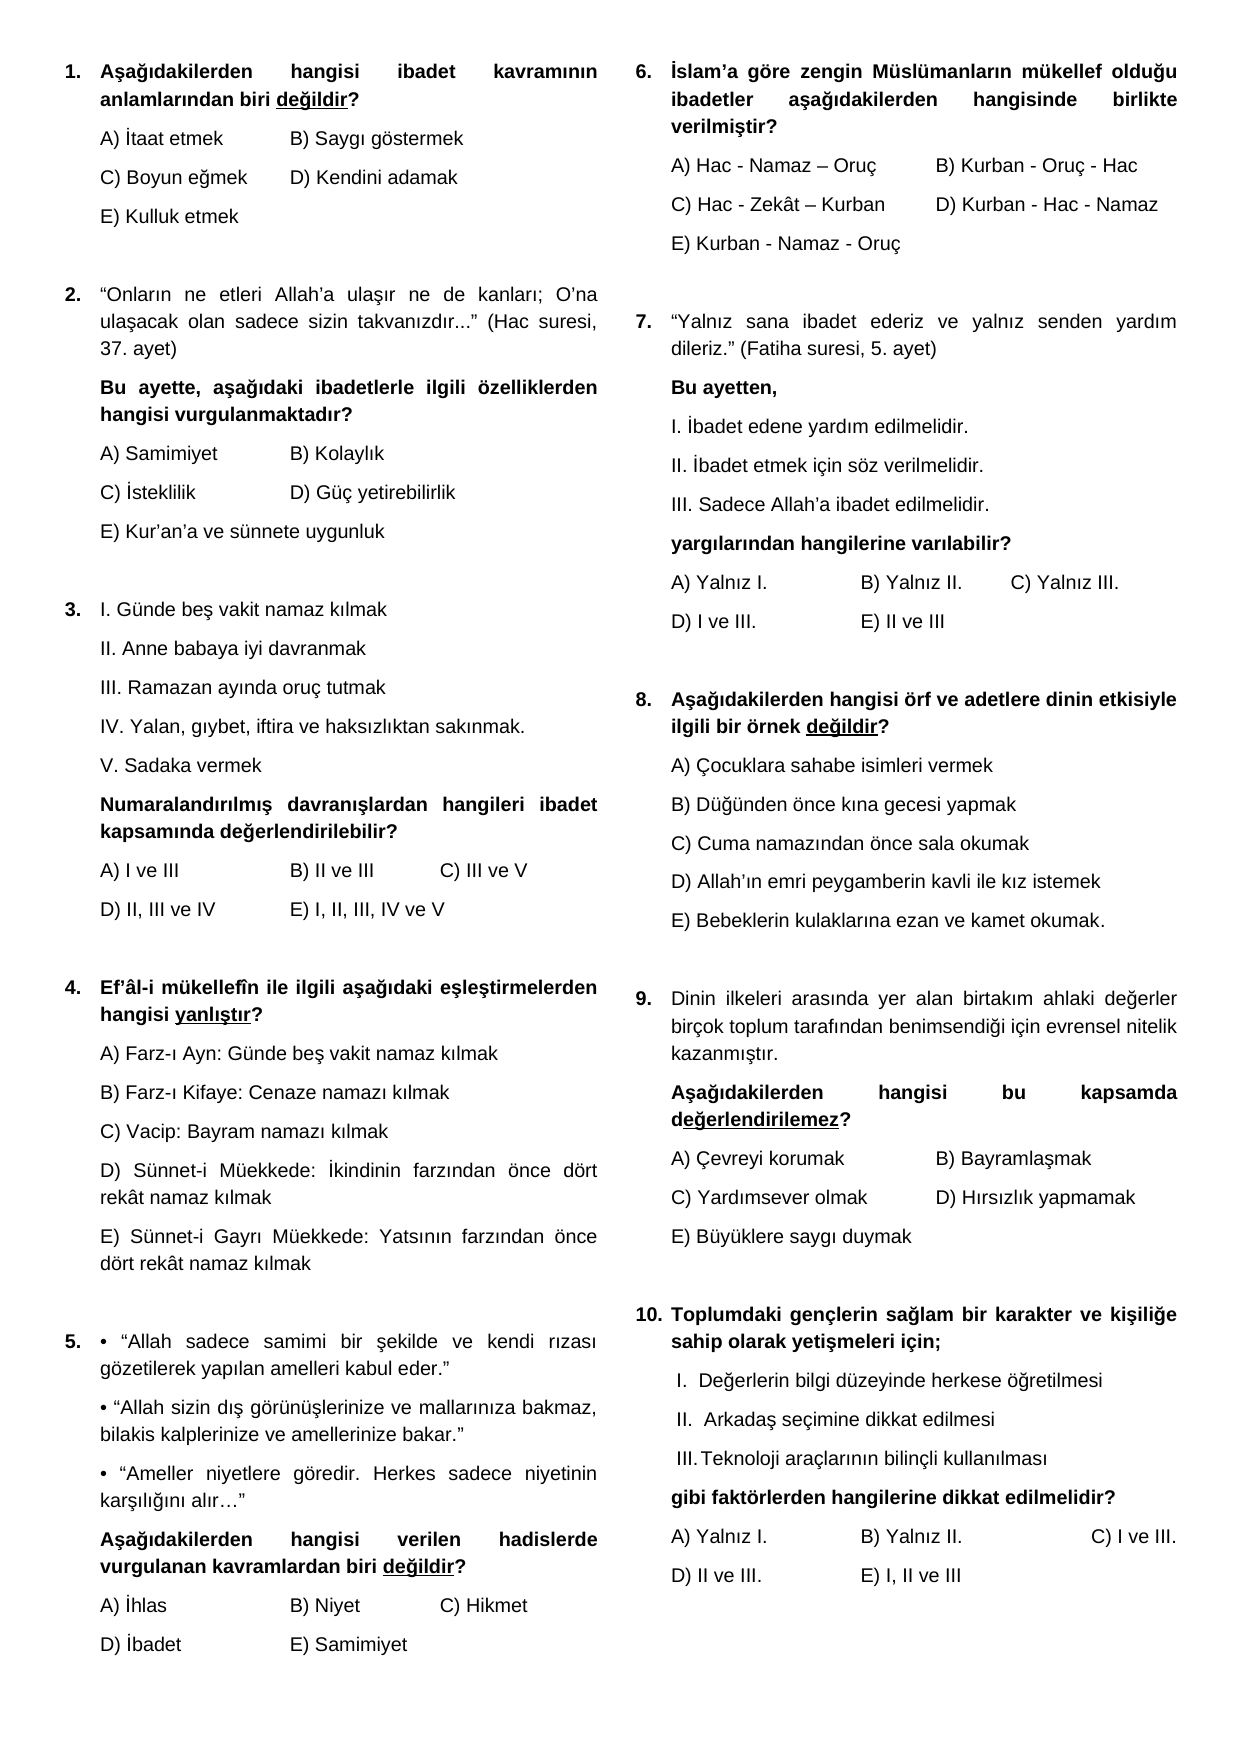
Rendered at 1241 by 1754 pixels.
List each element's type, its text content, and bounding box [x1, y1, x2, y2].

text gibi faktörlerden hangilerine dikkat edilmelidir? [635, 1486, 1178, 1508]
text III. Ramazan ayında oruç tutmak [64, 676, 598, 698]
text yargılarından hangilerine varılabilir? [635, 532, 1178, 554]
text Bu ayette, aşağıdaki ibadetlerle ilgili özelliklerden hangisi vurgulanmaktadır? [64, 376, 598, 426]
text III. Teknoloji araçlarının bilinçli kullanılması [635, 1447, 1178, 1469]
text C) Boyun eğmek D) Kendini adamak [64, 166, 598, 188]
text 3. I. Günde beş vakit namaz kılmak [64, 598, 598, 620]
text C) Vacip: Bayram namazı kılmak [64, 1119, 598, 1142]
text II. İbadet etmek için söz verilmelidir. [635, 454, 1178, 476]
text Aşağıdakilerden hangisi verilen hadislerde vurgulanan kavramlardan biri değildir? [64, 1528, 598, 1578]
text I. Değerlerin bilgi düzeyinde herkese öğretilmesi [635, 1369, 1178, 1391]
text C) Yardımsever olmak D) Hırsızlık yapmamak [635, 1186, 1178, 1208]
text Aşağıdakilerden hangisi bu kapsamda değerlendirilemez? [635, 1081, 1178, 1131]
text 7. “Yalnız sana ibadet ederiz ve yalnız senden yardım dileriz.” (Fatiha suresi, 5. ayet) [635, 309, 1178, 359]
text A) Çocuklara sahabe isimleri vermek [635, 753, 1178, 776]
text I. İbadet edene yardım edilmelidir. [635, 415, 1178, 437]
text 5. • “Allah sadece samimi bir şekilde ve kendi rızası gözetilerek yapılan amelleri kabul eder.” [64, 1330, 598, 1380]
text Bu ayetten, [635, 376, 1178, 398]
text V. Sadaka vermek [64, 753, 598, 776]
text E) Sünnet-i Gayrı Müekkede: Yatsının farzından önce dört rekât namaz kılmak [64, 1225, 598, 1274]
text II. Arkadaş seçimine dikkat edilmesi [635, 1408, 1178, 1430]
text A) I ve III B) II ve III C) III ve V [64, 859, 598, 881]
text 2. “Onların ne etleri Allah’a ulaşır ne de kanları; O’na ulaşacak olan sadece sizin takvanızdır...” (Hac suresi, 37. ayet) [64, 282, 598, 359]
text 8. Aşağıdakilerden hangisi örf ve adetlere dinin etkisiyle ilgili bir örnek değildir? [635, 687, 1178, 737]
text 10. Toplumdaki gençlerin sağlam bir karakter ve kişiliğe sahip olarak yetişmeleri için; [635, 1303, 1178, 1352]
text II. Anne babaya iyi davranmak [64, 637, 598, 659]
text B) Düğünden önce kına gecesi yapmak [635, 792, 1178, 815]
text A) Samimiyet B) Kolaylık [64, 442, 598, 464]
text D) I ve III. E) II ve III [635, 609, 1178, 632]
text E) Kurban - Namaz - Oruç [635, 232, 1178, 254]
text III. Sadece Allah’a ibadet edilmelidir. [635, 493, 1178, 515]
text A) Yalnız I. B) Yalnız II. C) Yalnız III. [635, 571, 1178, 593]
text D) II ve III. E) I, II ve III [635, 1563, 1178, 1586]
text E) Kur’an’a ve sünnete uygunluk [64, 520, 598, 542]
text A) Yalnız I. B) Yalnız II. C) I ve III. [635, 1524, 1178, 1547]
text C) İsteklilik D) Güç yetirebilirlik [64, 481, 598, 503]
text B) Farz-ı Kifaye: Cenaze namazı kılmak [64, 1081, 598, 1103]
text E) Kulluk etmek [64, 204, 598, 227]
text C) Hac - Zekât – Kurban D) Kurban - Hac - Namaz [635, 193, 1178, 215]
text A) Çevreyi korumak B) Bayramlaşmak [635, 1147, 1178, 1169]
text IV. Yalan, gıybet, iftira ve haksızlıktan sakınmak. [64, 714, 598, 737]
text C) Cuma namazından önce sala okumak [635, 831, 1178, 854]
text • “Ameller niyetlere göredir. Herkes sadece niyetinin karşılığını alır…” [64, 1462, 598, 1512]
text 4. Ef’âl-i mükellefîn ile ilgili aşağıdaki eşleştirmelerden hangisi yanlıştır? [64, 976, 598, 1025]
text 6. İslam’a göre zengin Müslümanların mükellef olduğu ibadetler aşağıdakilerden hangisinde birlikte verilmiştir? [635, 60, 1178, 137]
text D) II, III ve IV E) I, II, III, IV ve V [64, 898, 598, 920]
text A) İhlas B) Niyet C) Hikmet [64, 1594, 598, 1617]
text • “Allah sizin dış görünüşlerinize ve mallarınıza bakmaz, bilakis kalplerinize ve amellerinize bakar.” [64, 1396, 598, 1446]
text D) Allah’ın emri peygamberin kavli ile kız istemek [635, 870, 1178, 893]
text 9. Dinin ilkeleri arasında yer alan birtakım ahlaki değerler birçok toplum tarafından benimsendiği için evrensel nitelik kazanmıştır. [635, 987, 1178, 1064]
text E) Bebeklerin kulaklarına ezan ve kamet okumak. [635, 909, 1178, 932]
text 1. Aşağıdakilerden hangisi ibadet kavramının anlamlarından biri değildir? [64, 60, 598, 110]
text A) Hac - Namaz – Oruç B) Kurban - Oruç - Hac [635, 154, 1178, 176]
text A) İtaat etmek B) Saygı göstermek [64, 127, 598, 149]
text Numaralandırılmış davranışlardan hangileri ibadet kapsamında değerlendirilebilir? [64, 792, 598, 842]
text D) İbadet E) Samimiyet [64, 1633, 598, 1656]
text D) Sünnet-i Müekkede: İkindinin farzından önce dört rekât namaz kılmak [64, 1158, 598, 1208]
text A) Farz-ı Ayn: Günde beş vakit namaz kılmak [64, 1042, 598, 1064]
text E) Büyüklere saygı duymak [635, 1225, 1178, 1247]
